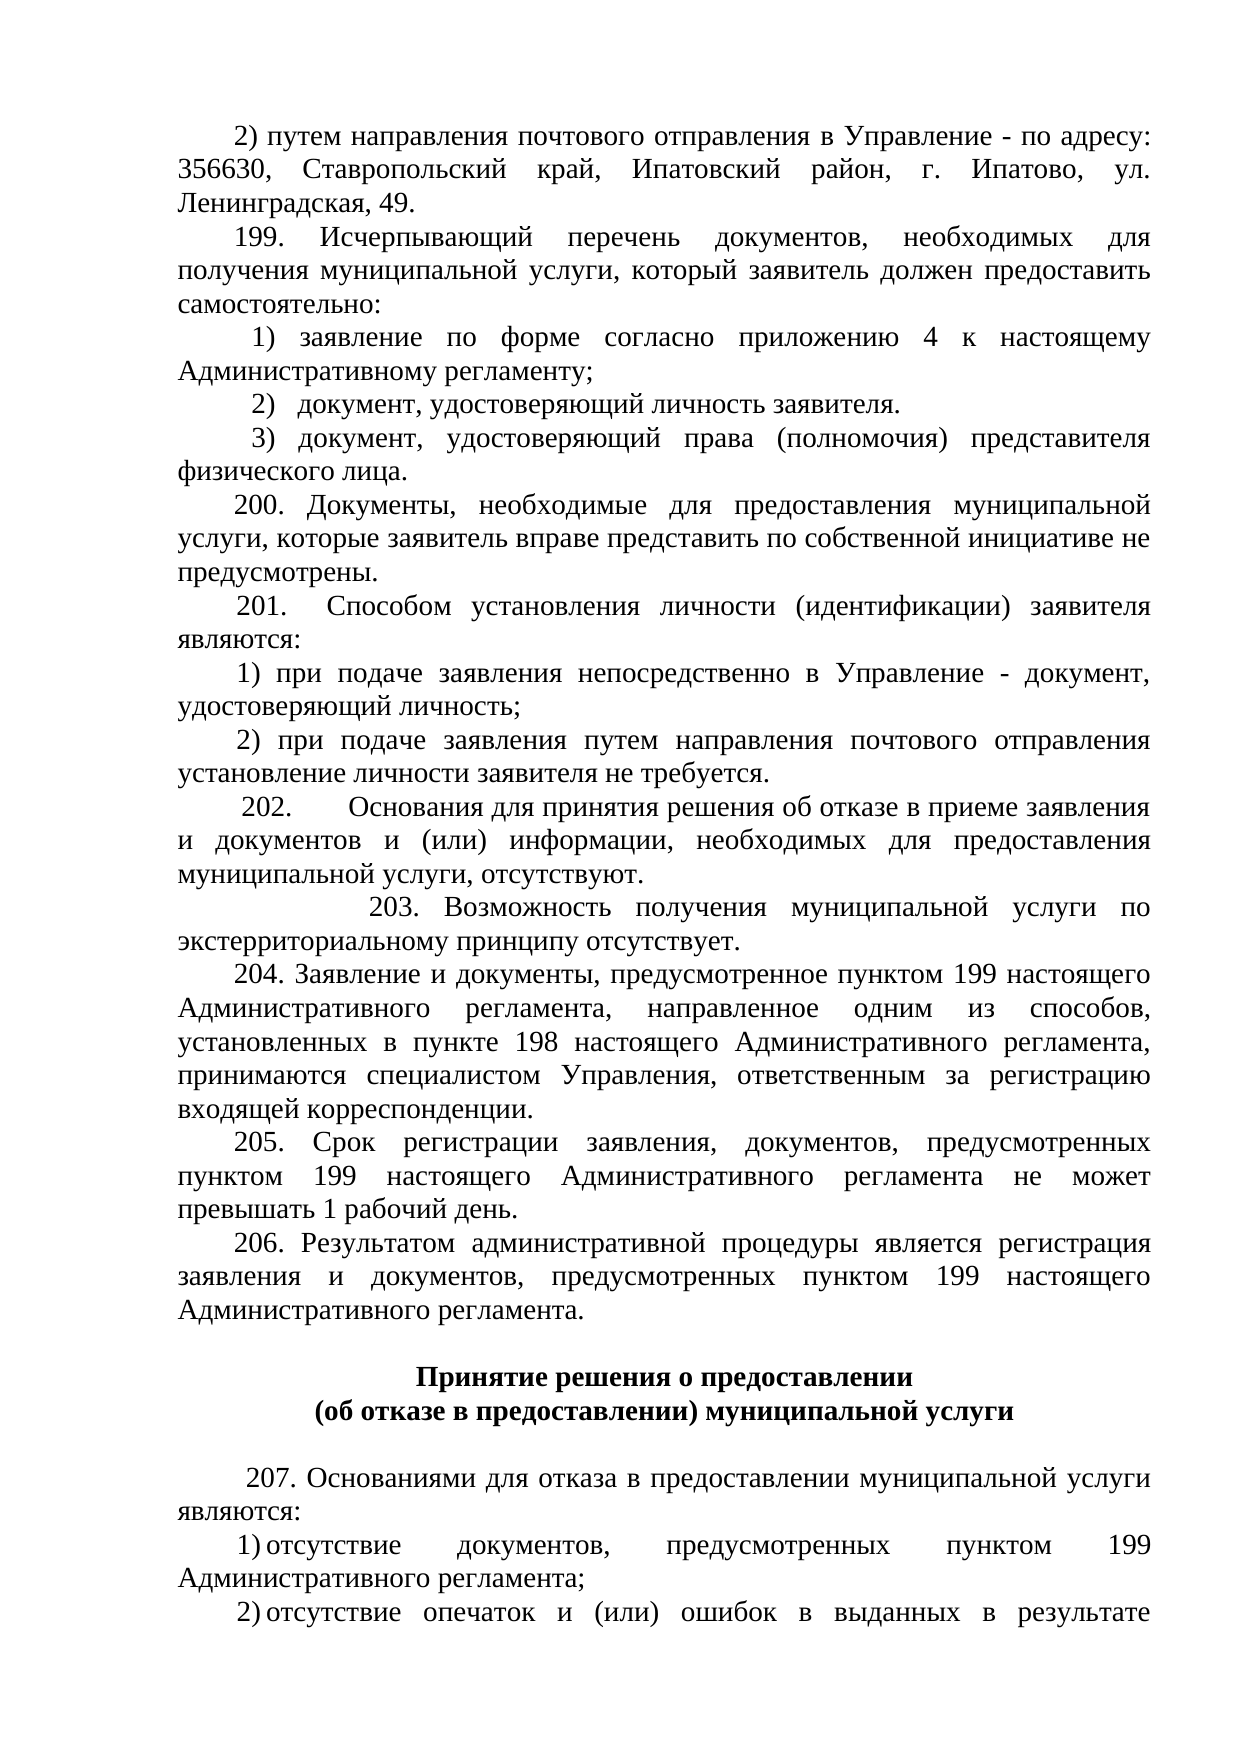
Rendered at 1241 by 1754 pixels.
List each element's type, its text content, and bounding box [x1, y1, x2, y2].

text 207. Основаниями для отказа в предоставлении муниципальной услуги являются: [177, 1460, 1152, 1527]
list отсутствие документов, предусмотренных пунктом 199 Административного регламента; [177, 1527, 1152, 1594]
text 206. Результатом административной процедуры является регистрация заявления и документов, предусмотренных пунктом 199 настоящего Административного регламента. [177, 1225, 1152, 1326]
text 204. Заявление и документы, предусмотренное пунктом 199 настоящего Административного регламента, направленное одним из способов, установленных в пункте 198 настоящего Административного регламента, принимаются специалистом Управления, ответственным за регистрацию входящей корреспонденции. [177, 957, 1152, 1124]
text 202. Основания для принятия решения об отказе в приеме заявления и документов и (или) информации, необходимых для предоставления муниципальной услуги, отсутствуют. [177, 789, 1152, 889]
text 2) путем направления почтового отправления в Управление - по адресу: 356630, Ставропольский край, Ипатовский район, г. Ипатово, ул. Ленинградская, 49. [177, 118, 1152, 219]
text Принятие решения о предоставлении [177, 1359, 1152, 1393]
text 201. Способом установления личности (идентификации) заявителя являются: [177, 588, 1152, 655]
text 2) документ, удостоверяющий личность заявителя. [177, 386, 1152, 420]
text (об отказе в предоставлении) муниципальной услуги [177, 1393, 1152, 1426]
text 199. Исчерпывающий перечень документов, необходимых для получения муниципальной услуги, который заявитель должен предоставить самостоятельно: [177, 219, 1152, 319]
text 200. Документы, необходимые для предоставления муниципальной услуги, которые заявитель вправе представить по собственной инициативе не предусмотрены. [177, 487, 1152, 588]
text 205. Срок регистрации заявления, документов, предусмотренных пунктом 199 настоящего Административного регламента не может превышать 1 рабочий день. [177, 1124, 1152, 1225]
text 1) заявление по форме согласно приложению 4 к настоящему Административному регламенту; [177, 319, 1152, 386]
text 3) документ, удостоверяющий права (полномочия) представителя физического лица. [177, 420, 1152, 487]
text 1) при подаче заявления непосредственно в Управление - документ, удостоверяющий личность; [177, 655, 1152, 722]
text 203. Возможность получения муниципальной услуги по экстерриториальному принципу отсутствует. [177, 889, 1152, 957]
text 2) при подаче заявления путем направления почтового отправления установление личности заявителя не требуется. [177, 722, 1152, 789]
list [177, 1594, 1152, 1627]
